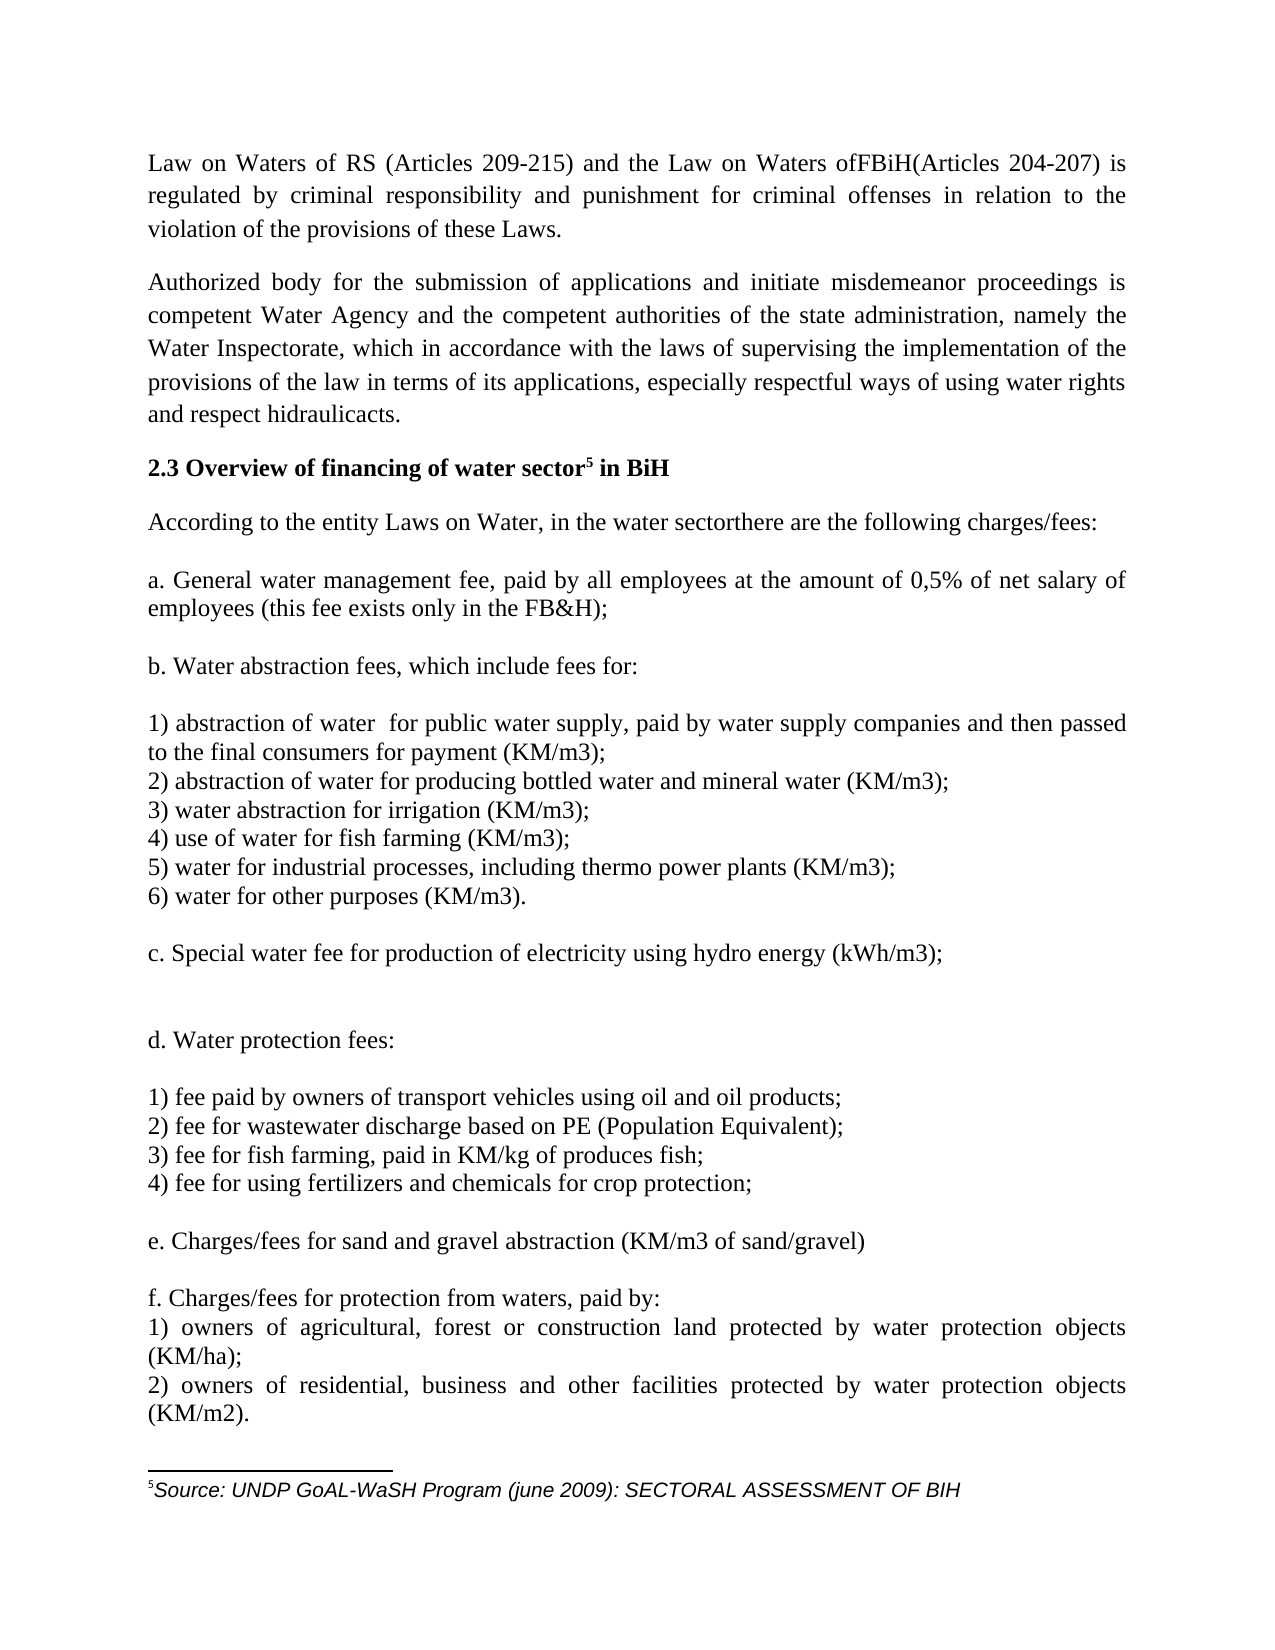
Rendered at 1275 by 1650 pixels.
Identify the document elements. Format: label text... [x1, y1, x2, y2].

list 3) water abstraction for irrigation (KM/m3); [148, 795, 1127, 823]
list 2) fee for wastewater discharge based on PE (Population Equivalent); [148, 1111, 1127, 1140]
list 2) abstraction of water for producing bottled water and mineral water (KM/m3); [148, 766, 1127, 795]
list 4) fee for using fertilizers and chemicals for crop protection; [148, 1168, 1127, 1197]
list 1) abstraction of water for public water supply, paid by water supply companies and then passed to the final consumers for payment (KM/m3); [148, 708, 1127, 766]
text According to the entity Laws on Water, in the water sectorthere are the following charges/fees: [148, 507, 1127, 536]
list 1) fee paid by owners of transport vehicles using oil and oil products; [148, 1082, 1127, 1111]
list 1) owners of agricultural, forest or construction land protected by water protection objects (KM/ha); [148, 1312, 1127, 1370]
list 6) water for other purposes (KM/m3). [148, 881, 1127, 910]
list e. Charges/fees for sand and gravel abstraction (KM/m3 of sand/gravel) [148, 1226, 1127, 1255]
text Law on Waters of RS (Articles 209-215) and the Law on Waters ofFBiH(Articles 204-207) is regulated by criminal responsibility and punishment for criminal offenses in relation to the violation of the provisions of these Laws. [148, 148, 1127, 242]
list 2) owners of residential, business and other facilities protected by water protection objects (KM/m2). [148, 1370, 1127, 1427]
list c. Special water fee for production of electricity using hydro energy (kWh/m3); [148, 938, 1127, 967]
text Authorized body for the submission of applications and initiate misdemeanor proceedings is competent Water Agency and the competent authorities of the state administration, namely the Water Inspectorate, which in accordance with the laws of supervising the implementation of the provisions of the law in terms of its applications, especially respectful ways of using water rights and respect hidraulicacts. [148, 267, 1127, 428]
text 2.3 Overview of financing of water sector in BiH [148, 453, 1127, 482]
list a. General water management fee, paid by all employees at the amount of 0,5% of net salary of employees (this fee exists only in the FB&H); [148, 565, 1127, 622]
list 3) fee for fish farming, paid in KM/kg of produces fish; [148, 1140, 1127, 1168]
list f. Charges/fees for protection from waters, paid by: [148, 1283, 1127, 1312]
list 4) use of water for fish farming (KM/m3); [148, 823, 1127, 852]
list d. Water protection fees: [148, 1025, 1127, 1053]
list 5) water for industrial processes, including thermo power plants (KM/m3); [148, 852, 1127, 881]
list b. Water abstraction fees, which include fees for: [148, 651, 1127, 680]
